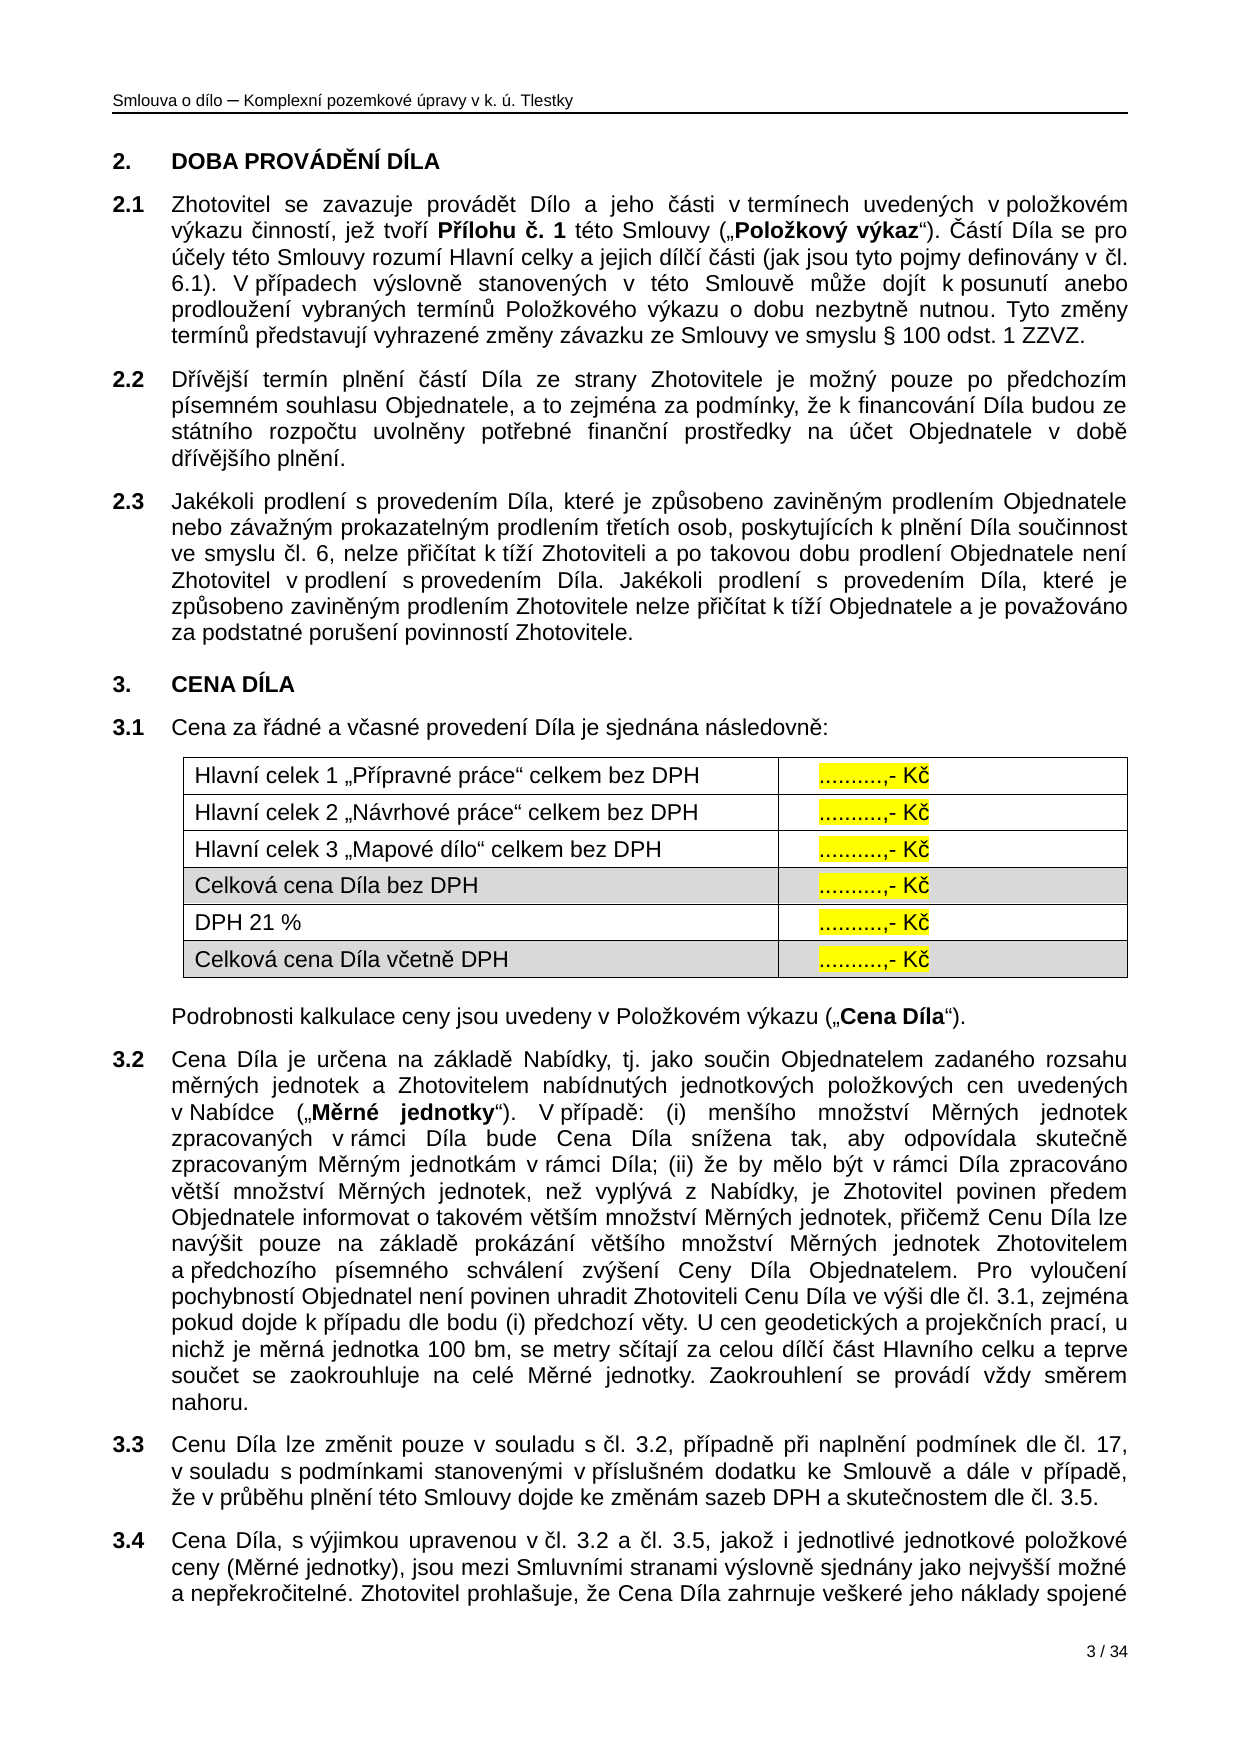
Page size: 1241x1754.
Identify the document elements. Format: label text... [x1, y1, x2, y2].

text Cena Díla je určena na základě Nabídky, tj. jako součin Objednatelem zadaného rozsahu měrných jednotek a Zhotovitelem nabídnutých jednotkových položkových cen uvedených v Nabídce („Měrné jednotky“). V případě: (i) menšího množství Měrných jednotek zpracovaných v rámci Díla bude Cena Díla snížena tak, aby odpovídala skutečně zpracovaným Měrným jednotkám v rámci Díla; (ii) že by mělo být v rámci Díla zpracováno větší množství Měrných jednotek, než vyplývá z Nabídky, je Zhotovitel povinen předem Objednatele informovat o takovém větším množství Měrných jednotek, přičemž Cenu Díla lze navýšit pouze na základě prokázání většího množství Měrných jednotek Zhotovitelem a předchozího písemného schválení zvýšení Ceny Díla Objednatelem. Pro vyloučení pochybností Objednatel není povinen uhradit Zhotoviteli Cenu Díla ve výši dle čl. 3.1, zejména pokud dojde k případu dle bodu (i) předchozí věty. U cen geodetických a projekčních prací, u nichž je měrná jednotka 100 bm, se metry sčítají za celou dílčí část Hlavního celku a teprve součet se zaokrouhluje na celé Měrné jednotky. Zaokrouhlení se provádí vždy směrem nahoru. [112, 1046, 1128, 1415]
text Zhotovitel se zavazuje provádět Dílo a jeho části v termínech uvedených v položkovém výkazu činností, jež tvoří Přílohu č. 1 této Smlouvy („Položkový výkaz“). Částí Díla se pro účely této Smlouvy rozumí Hlavní celky a jejich dílčí části (jak jsou tyto pojmy definovány v čl. 6.1). V případech výslovně stanovených v této Smlouvě může dojít k posunutí anebo prodloužení vybraných termínů Položkového výkazu o dobu nezbytně nutnou. Tyto změny termínů představují vyhrazené změny závazku ze Smlouvy ve smyslu § 100 odst. 1 ZZVZ. [112, 191, 1128, 349]
text Jakékoli prodlení s provedením Díla, které je způsobeno zaviněným prodlením Objednatele nebo závažným prokazatelným prodlením třetích osob, poskytujících k plnění Díla součinnost ve smyslu čl. 6, nelze přičítat k tíží Zhotoviteli a po takovou dobu prodlení Objednatele není Zhotovitel v prodlení s provedením Díla. Jakékoli prodlení s provedením Díla, které je způsobeno zaviněným prodlením Zhotovitele nelze přičítat k tíží Objednatele a je považováno za podstatné porušení povinností Zhotovitele. [112, 488, 1128, 646]
text Cena díla [112, 671, 1128, 697]
table_cell ..........,- Kč [779, 905, 1127, 940]
table_cell Hlavní celek 3 „Mapové dílo“ celkem bez DPH [184, 831, 778, 867]
text Cena za řádné a včasné provedení Díla je sjednána následovně: [112, 714, 1128, 740]
table_cell ..........,- Kč [779, 831, 1127, 867]
table_header Hlavní celek 1 „Přípravné práce“ celkem bez DPH [184, 758, 778, 793]
table_cell ..........,- Kč [779, 795, 1127, 830]
table_cell Celková cena Díla včetně DPH [184, 941, 778, 977]
table_cell ..........,- Kč [779, 868, 1127, 903]
table_cell Celková cena Díla bez DPH [184, 868, 778, 903]
text Dřívější termín plnění částí Díla ze strany Zhotovitele je možný pouze po předchozím písemném souhlasu Objednatele, a to zejména za podmínky, že k financování Díla budou ze státního rozpočtu uvolněny potřebné finanční prostředky na účet Objednatele v době dřívějšího plnění. [112, 366, 1128, 471]
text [112, 1527, 1128, 1606]
table_cell Hlavní celek 2 „Návrhové práce“ celkem bez DPH [184, 795, 778, 830]
text Doba PROVÁDĚNÍ díla [112, 148, 1128, 174]
list Podrobnosti kalkulace ceny jsou uvedeny v Položkovém výkazu („Cena Díla“). [171, 1003, 1128, 1029]
table_cell ..........,- Kč [779, 941, 1127, 977]
table_cell DPH 21 % [184, 905, 778, 940]
table_header ..........,- Kč [779, 758, 1127, 793]
text Cenu Díla lze změnit pouze v souladu s čl. 3.2, případně při naplnění podmínek dle čl. 17, v souladu s podmínkami stanovenými v příslušném dodatku ke Smlouvě a dále v případě, že v průběhu plnění této Smlouvy dojde ke změnám sazeb DPH a skutečnostem dle čl. 3.6. [112, 1431, 1128, 1511]
